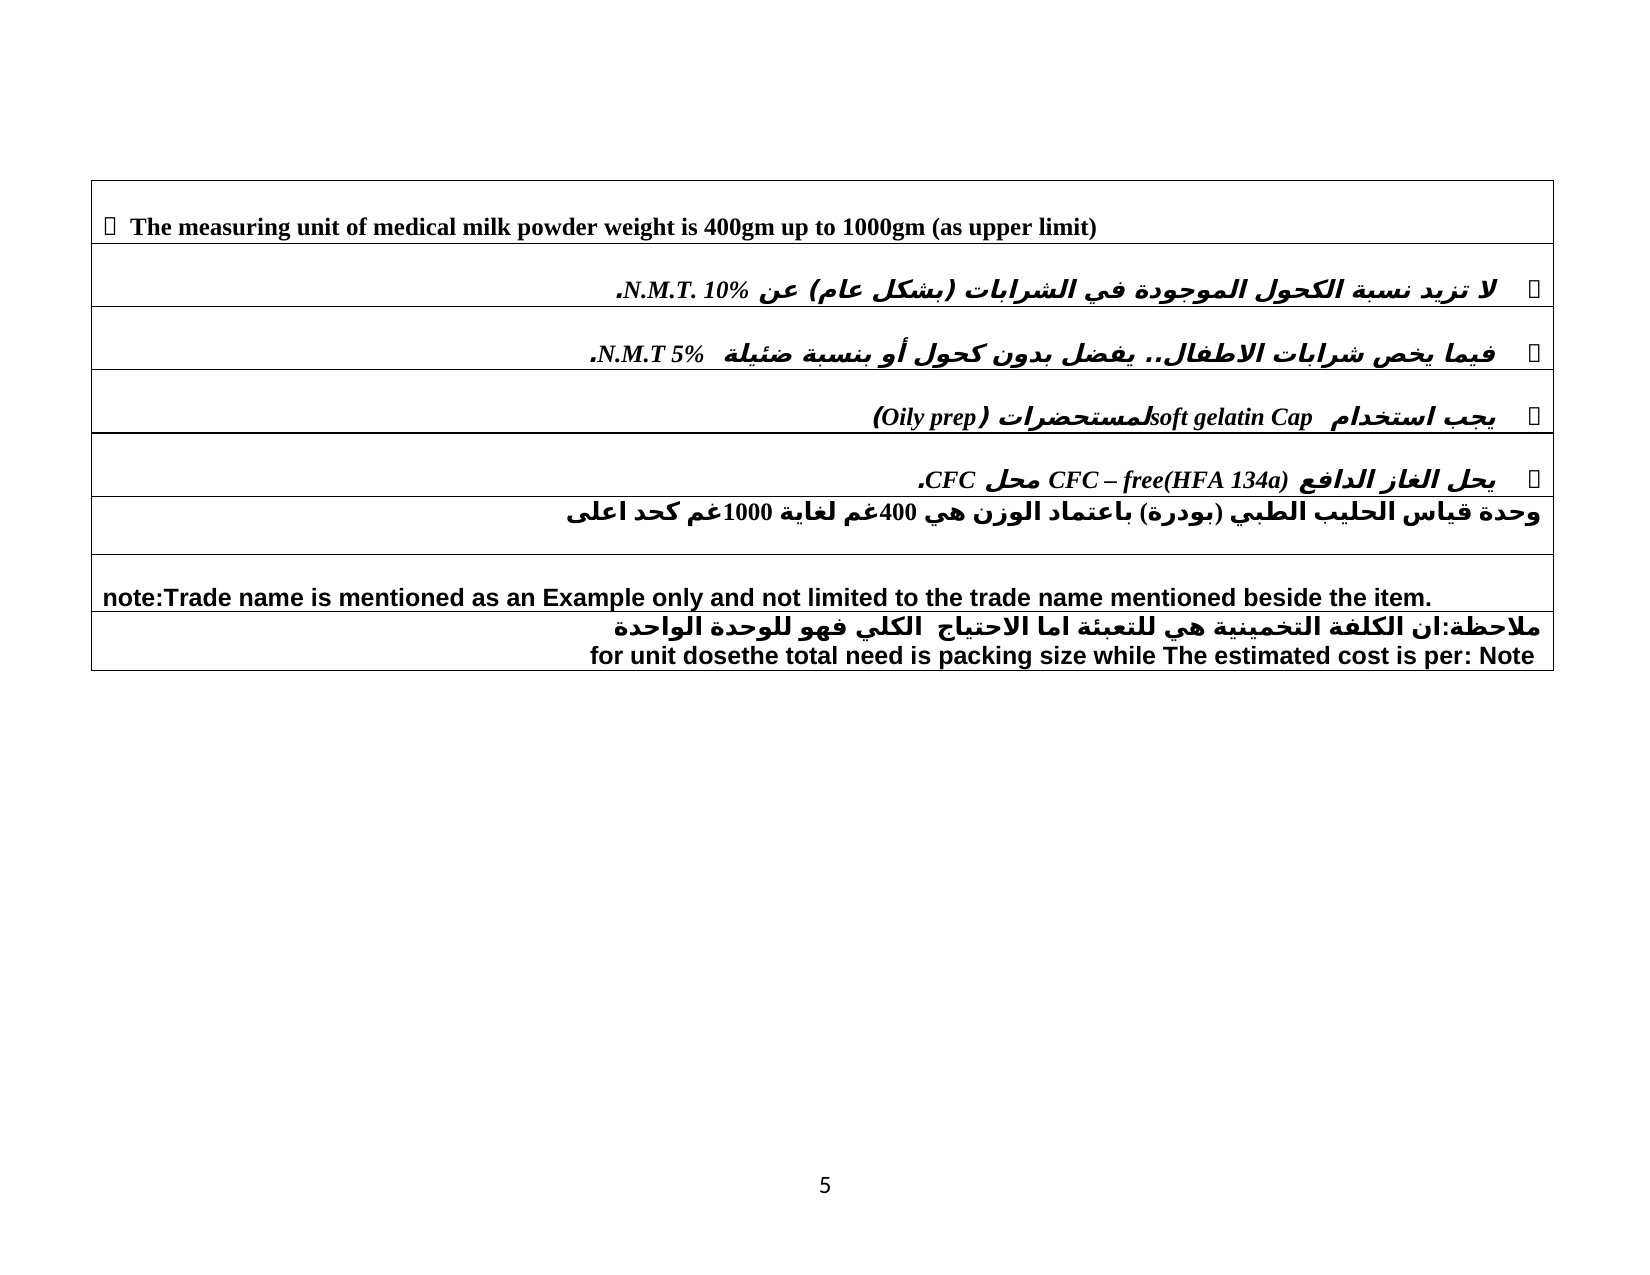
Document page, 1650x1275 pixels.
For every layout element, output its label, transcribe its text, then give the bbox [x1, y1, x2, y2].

table_cell وحدة قياس الحليب الطبي (بودرة) باعتماد الوزن هي 400غم لغاية 1000غم كحد اعلى [92, 497, 1553, 553]
table_cell  لا تزيد نسبة الكحول الموجودة في الشرابات (بشكل عام) عن N.M.T. 10%. [92, 244, 1553, 306]
table_cell  يجب استخدام soft gelatin Capلمستحضرات (Oily prep) [92, 370, 1553, 432]
table_cell  فيما يخص شرابات الاطفال.. يفضل بدون كحول أو بنسبة ضئيلة N.M.T 5%. [92, 307, 1553, 369]
table_cell ملاحظة:ان الكلفة التخمينية هي للتعبئة اما الاحتياج الكلي فهو للوحدة الواحدة for unit dosethe total need is packing size while The estimated cost is per: Note [92, 612, 1553, 670]
table_cell  The measuring unit of medical milk powder weight is 400gm up to 1000gm (as upper limit) [92, 181, 1553, 243]
table_cell  يحل الغاز الدافع CFC – free(HFA 134a) محل CFC. [92, 434, 1553, 496]
table_cell note:Trade name is mentioned as an Example only and not limited to the trade name mentioned beside the item. [92, 555, 1553, 611]
